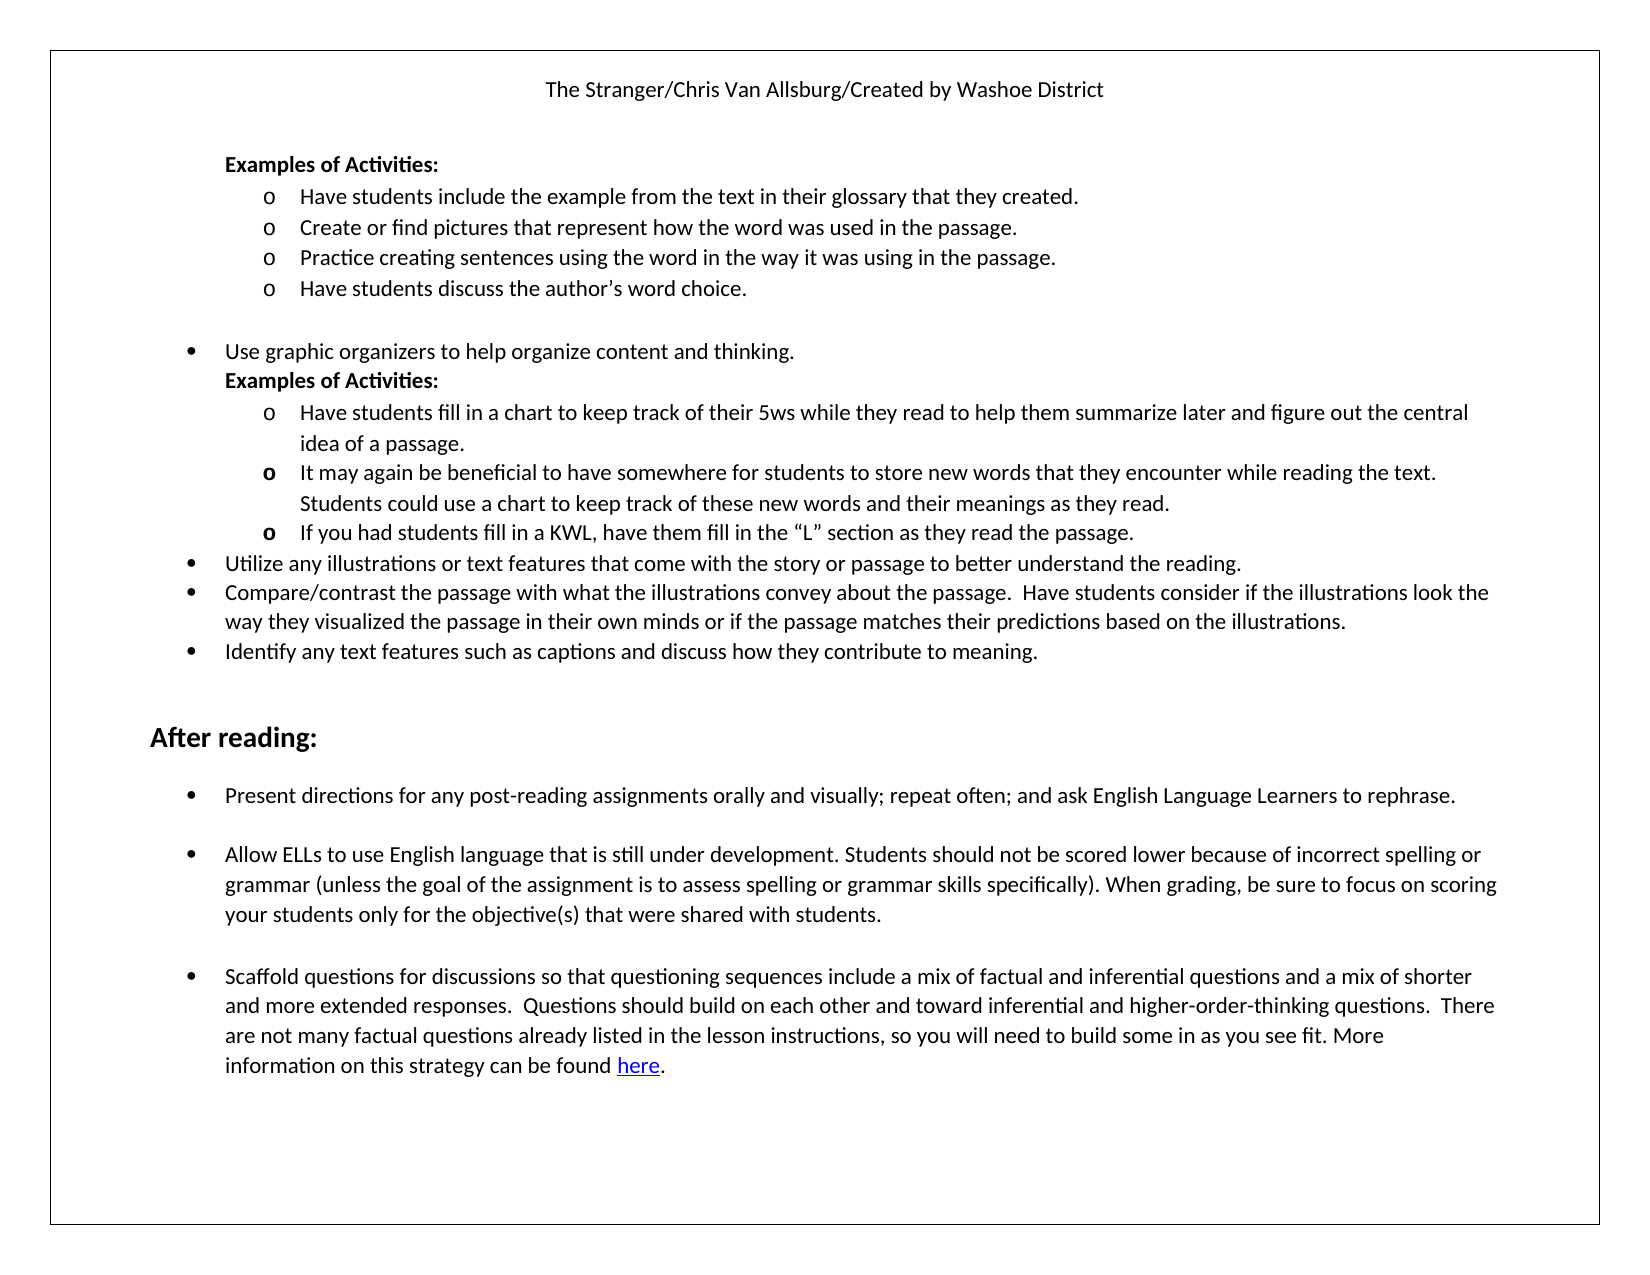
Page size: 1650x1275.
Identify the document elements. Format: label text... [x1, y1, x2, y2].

list Examples of Activities: [225, 366, 1500, 394]
list Present directions for any post-reading assignments orally and visually; repeat often; and ask English Language Learners to rephrase. [187, 781, 1500, 809]
list If you had students fill in a KWL, have them fill in the “L” section as they read the passage. [262, 518, 1500, 547]
list Scaffold questions for discussions so that questioning sequences include a mix of factual and inferential questions and a mix of shorter and more extended responses. Questions should build on each other and toward inferential and higher-order-thinking questions. There are not many factual questions already listed in the lesson instructions, so you will need to build some in as you see fit. More information on this strategy can be found here. [187, 962, 1500, 1079]
list Have students include the example from the text in their glossary that they created. [262, 182, 1500, 211]
text After reading: [150, 719, 1500, 755]
list Have students fill in a chart to keep track of their 5ws while they read to help them summarize later and figure out the central idea of a passage. [262, 398, 1500, 457]
list Use graphic organizers to help organize content and thinking. [187, 337, 1500, 365]
list Allow ELLs to use English language that is still under development. Students should not be scored lower because of incorrect spelling or grammar (unless the goal of the assignment is to assess spelling or grammar skills specifically). When grading, be sure to focus on scoring your students only for the objective(s) that were shared with students. [187, 841, 1500, 928]
list Compare/contrast the passage with what the illustrations convey about the passage. Have students consider if the illustrations look the way they visualized the passage in their own minds or if the passage matches their predictions based on the illustrations. [187, 578, 1500, 636]
list Identify any text features such as captions and discuss how they contribute to meaning. [187, 637, 1500, 665]
list Have students discuss the author’s word choice. [262, 274, 1500, 303]
list Examples of Activities: [225, 150, 1500, 178]
list Practice creating sentences using the word in the way it was using in the passage. [262, 243, 1500, 273]
list Utilize any illustrations or text features that come with the story or passage to better understand the reading. [187, 549, 1500, 577]
list It may again be beneficial to have somewhere for students to store new words that they encounter while reading the text. Students could use a chart to keep track of these new words and their meanings as they read. [262, 458, 1500, 517]
list Create or find pictures that represent how the word was used in the passage. [262, 213, 1500, 242]
